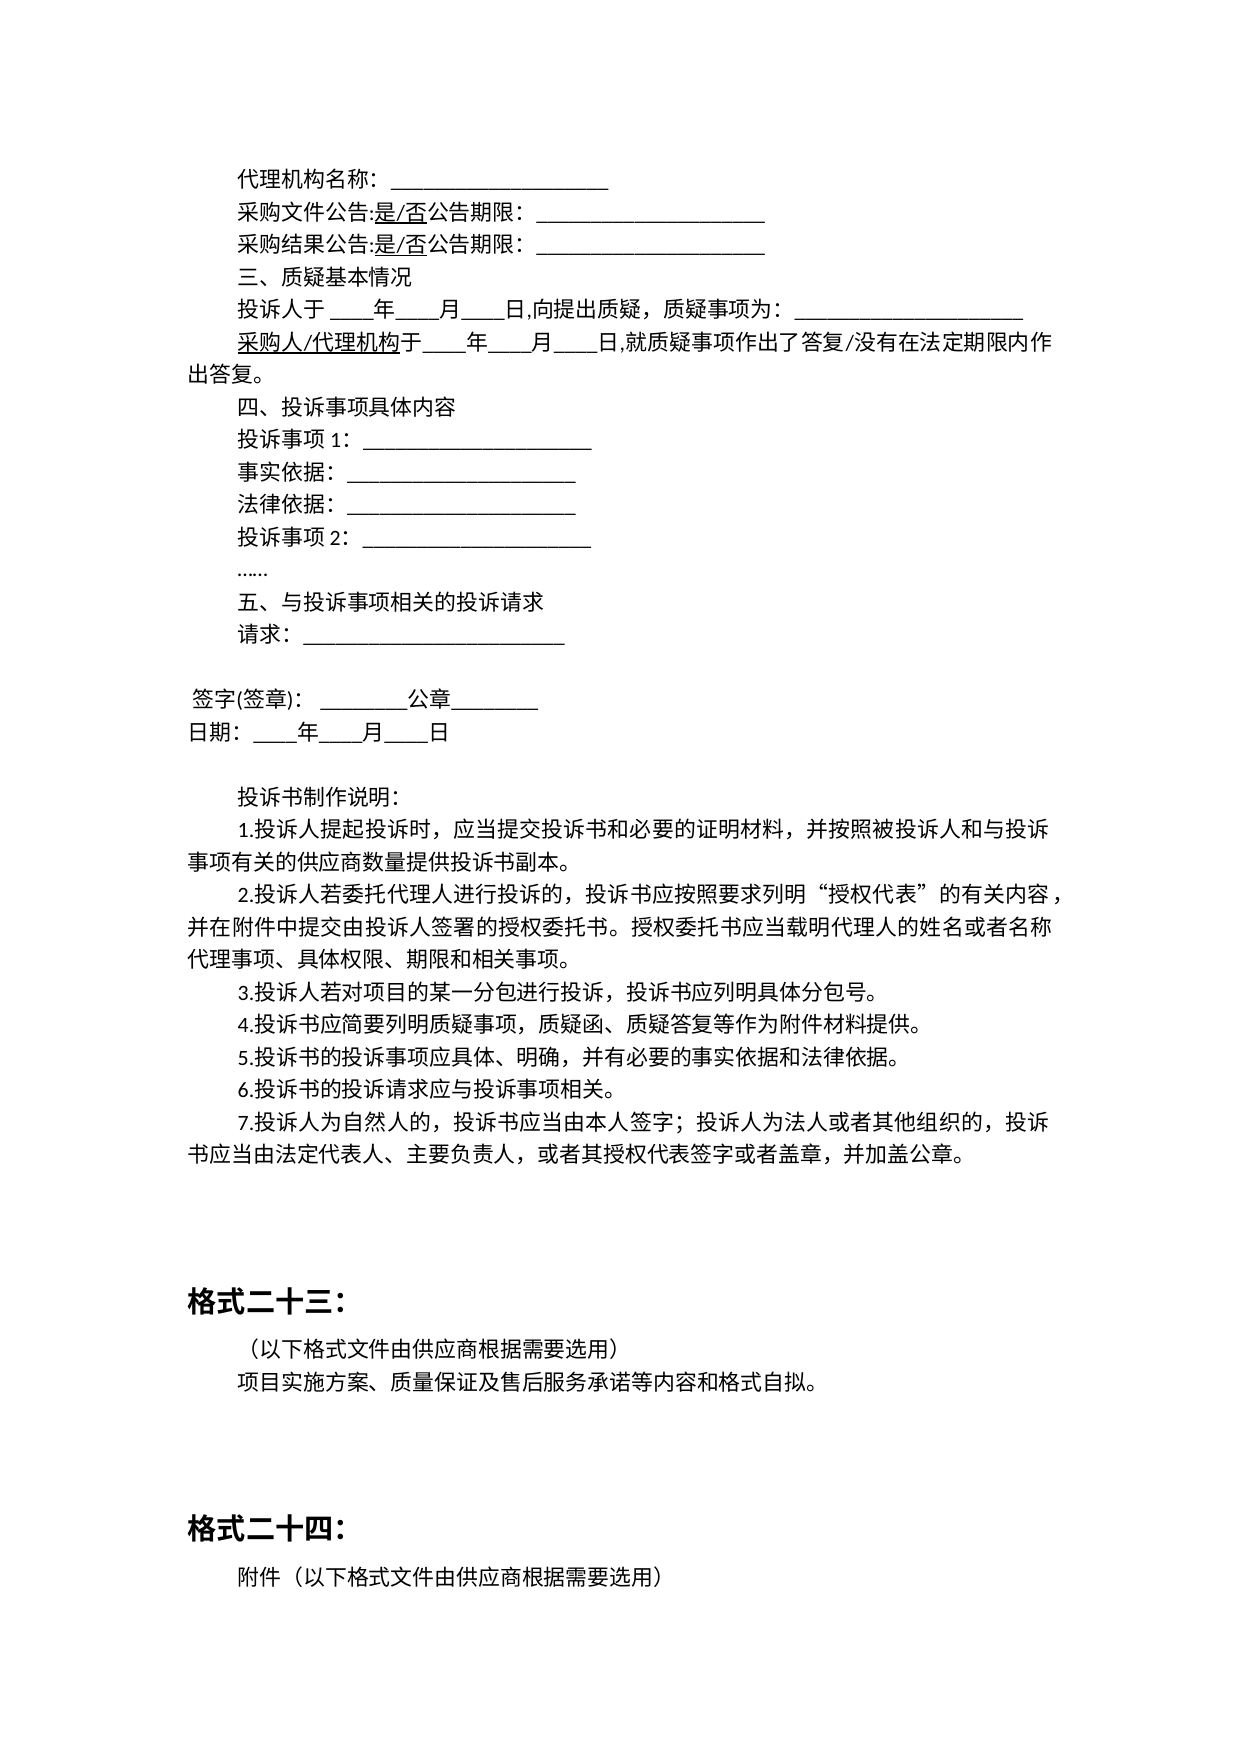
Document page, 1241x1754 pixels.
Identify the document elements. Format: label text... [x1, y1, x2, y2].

text 1.投诉人提起投诉时，应当提交投诉书和必要的证明材料，并按照被投诉人和与投诉事项有关的供应商数量提供投诉书副本。 [187, 812, 1053, 877]
text 四、投诉事项具体内容 [187, 389, 1053, 422]
text 事实依据：_____________________ [187, 454, 1053, 487]
text 采购人/代理机构于____年____月____日,就质疑事项作出了答复/没有在法定期限内作出答复。 [187, 324, 1053, 389]
text 3.投诉人若对项目的某一分包进行投诉，投诉书应列明具体分包号。 [187, 974, 1053, 1007]
text …… [187, 552, 1053, 584]
text 采购结果公告:是/否公告期限：_____________________ [187, 227, 1053, 259]
text 日期：____年____月____日 [187, 714, 1053, 747]
text 采购文件公告:是/否公告期限：_____________________ [187, 194, 1053, 227]
text 格式二十三： [187, 1267, 1053, 1332]
text 项目实施方案、质量保证及售后服务承诺等内容和格式自拟。 [187, 1364, 1053, 1397]
text 5.投诉书的投诉事项应具体、明确，并有必要的事实依据和法律依据。 [187, 1039, 1053, 1072]
text 三、质疑基本情况 [187, 259, 1053, 292]
text 签字(签章)： ________公章________ [187, 682, 1053, 714]
text 格式二十四： [187, 1494, 1053, 1559]
text 代理机构名称：____________________ [187, 162, 1053, 194]
text 7.投诉人为自然人的，投诉书应当由本人签字；投诉人为法人或者其他组织的，投诉书应当由法定代表人、主要负责人，或者其授权代表签字或者盖章，并加盖公章。 [187, 1104, 1053, 1169]
text 五、与投诉事项相关的投诉请求 [187, 584, 1053, 617]
text 附件（以下格式文件由供应商根据需要选用） [187, 1559, 1053, 1592]
text 投诉人于 ____年____月____日,向提出质疑，质疑事项为：_____________________ [187, 292, 1053, 324]
text 2.投诉人若委托代理人进行投诉的，投诉书应按照要求列明“授权代表”的有关内容，并在附件中提交由投诉人签署的授权委托书。授权委托书应当载明代理人的姓名或者名称、代理事项、具体权限、期限和相关事项。 [187, 877, 1053, 974]
text 6.投诉书的投诉请求应与投诉事项相关。 [187, 1072, 1053, 1104]
text 请求：________________________ [187, 617, 1053, 649]
text 4.投诉书应简要列明质疑事项，质疑函、质疑答复等作为附件材料提供。 [187, 1007, 1053, 1039]
text 投诉书制作说明： [187, 779, 1053, 812]
text 投诉事项 1：_____________________ [187, 422, 1053, 454]
text 法律依据：_____________________ [187, 487, 1053, 519]
text （以下格式文件由供应商根据需要选用） [187, 1332, 1053, 1364]
text 投诉事项2：_____________________ [187, 519, 1053, 552]
